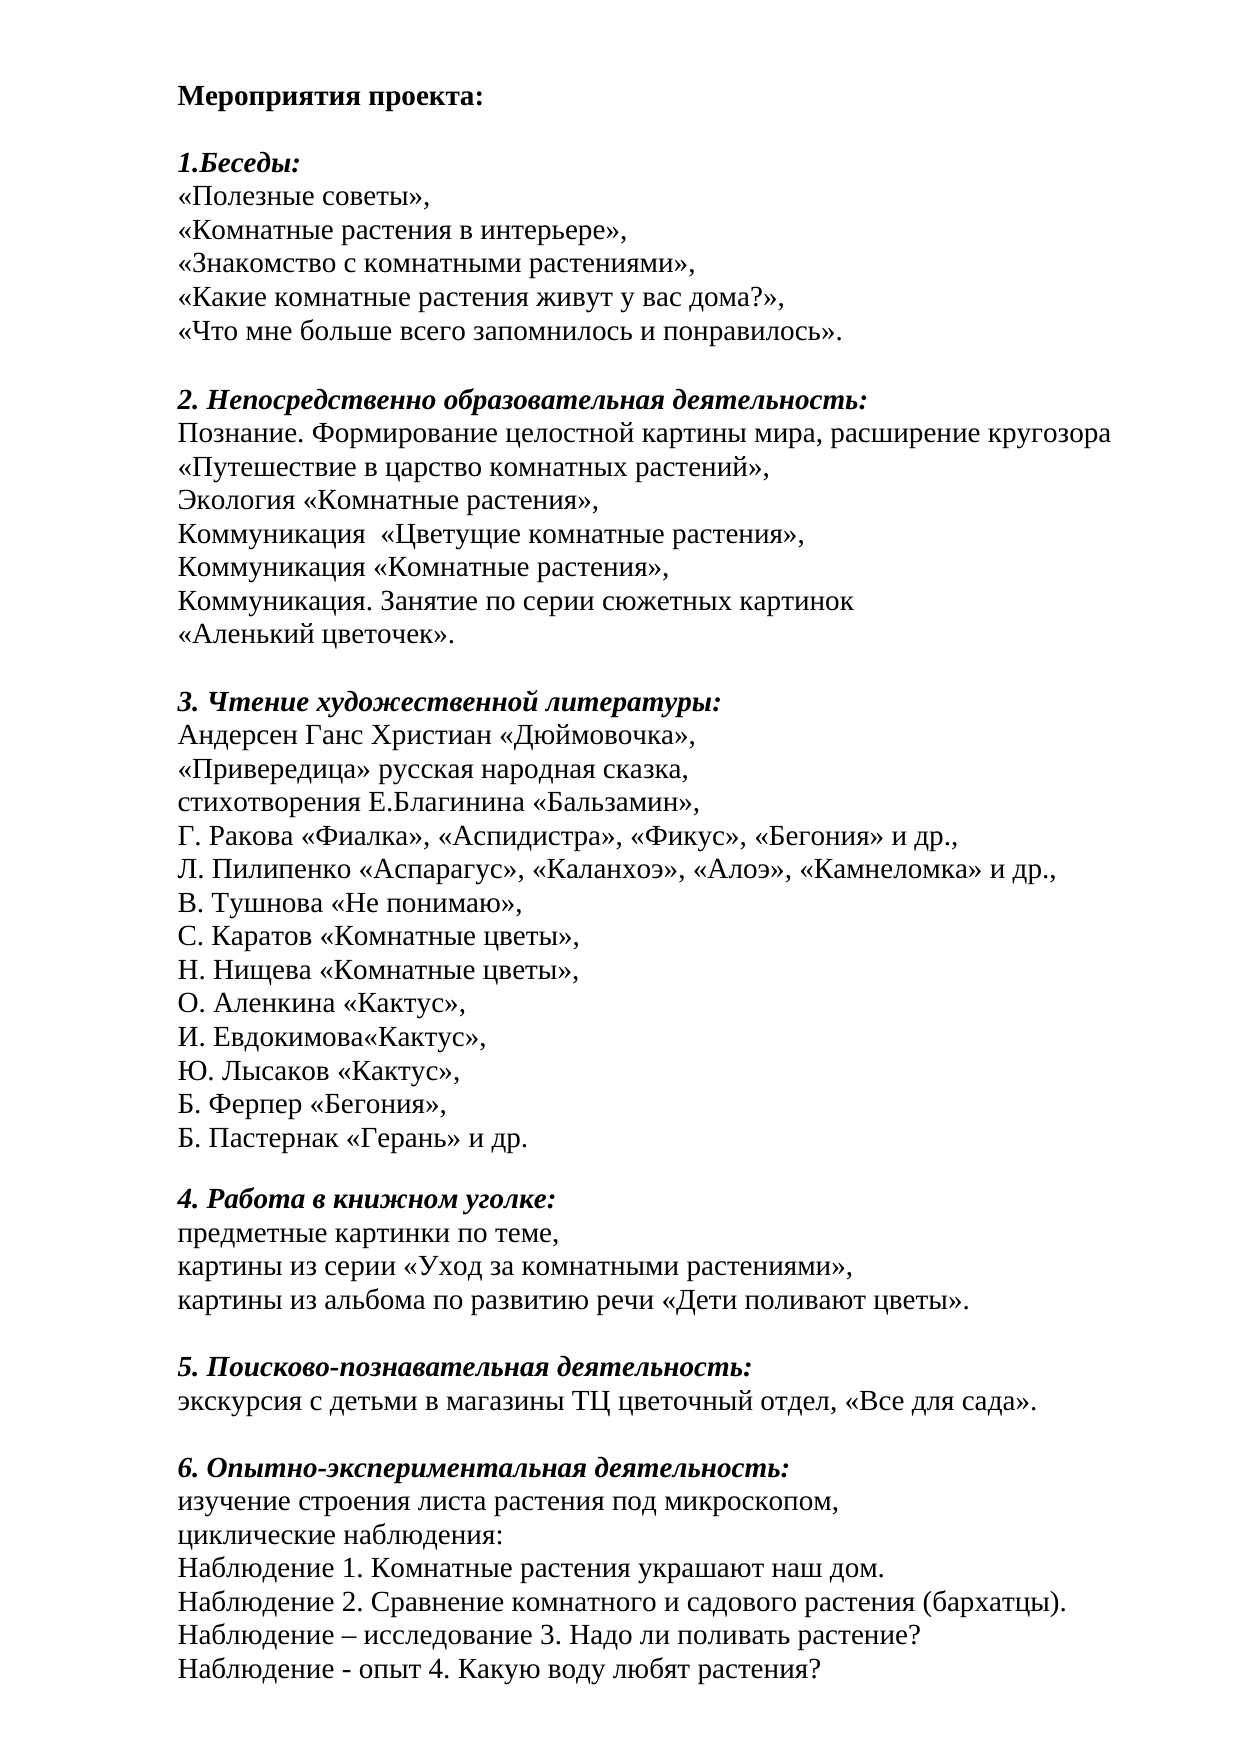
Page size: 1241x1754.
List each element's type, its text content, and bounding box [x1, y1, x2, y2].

text Н. Нищева «Комнатные цветы», [118, 952, 1196, 986]
text Г. Ракова «Фиалка», «Аспидистра», «Фикус», «Бегония» и др., [118, 818, 1196, 851]
text С. Каратов «Комнатные цветы», [118, 918, 1196, 952]
text «Какие комнатные растения живут у вас дома?», [118, 279, 1196, 313]
text Мероприятия проекта: [118, 78, 1197, 111]
text Б. Пастернак «Герань» и др. [118, 1120, 1196, 1181]
text 2. Непосредственно образовательная деятельность: [118, 382, 1196, 415]
text «Привередица» русская народная сказка, [118, 751, 1196, 784]
text «Комнатные растения в интерьере», [118, 212, 1196, 246]
text В. Тушнова «Не понимаю», [118, 885, 1196, 918]
text циклические наблюдения: [118, 1517, 1196, 1550]
text Наблюдение 2. Сравнение комнатного и садового растения (бархатцы). [118, 1584, 1196, 1617]
text Коммуникация «Цветущие комнатные растения», [118, 516, 1196, 549]
text картины из альбома по развитию речи «Дети поливают цветы». [118, 1282, 1196, 1316]
text О. Аленкина «Кактус», [118, 986, 1196, 1019]
text Андерсен Ганс Христиан «Дюймовочка», [118, 717, 1196, 751]
text 6. Опытно-экспериментальная деятельность: [118, 1450, 1196, 1483]
text Наблюдение 1. Комнатные растения украшают наш дом. [118, 1550, 1196, 1584]
text «Что мне больше всего запомнилось и понравилось». [118, 313, 1196, 346]
text 3. Чтение художественной литературы: [118, 684, 1196, 717]
text Б. Ферпер «Бегония», [118, 1086, 1196, 1120]
text предметные картинки по теме, [118, 1215, 1196, 1248]
text «Полезные советы», [118, 178, 1196, 212]
text Коммуникация. Занятие по серии сюжетных картинок [118, 583, 1196, 617]
text Л. Пилипенко «Аспарагус», «Каланхоэ», «Алоэ», «Камнеломка» и др., [118, 851, 1196, 885]
text изучение строения листа растения под микроскопом, [118, 1483, 1196, 1517]
text «Знакомство с комнатными растениями», [118, 246, 1196, 279]
text Наблюдение - опыт 4. Какую воду любят растения? [118, 1651, 1196, 1684]
text И. Евдокимова«Кактус», [118, 1019, 1196, 1053]
text Ю. Лысаков «Кактус», [118, 1053, 1196, 1086]
text «Путешествие в царство комнатных растений», [118, 449, 1196, 482]
text 5. Поисково-познавательная деятельность: [118, 1349, 1196, 1383]
text картины из серии «Уход за комнатными растениями», [118, 1248, 1196, 1282]
text Экология «Комнатные растения», [118, 482, 1196, 516]
text Коммуникация «Комнатные растения», [118, 549, 1196, 583]
text экскурсия с детьми в магазины ТЦ цветочный отдел, «Все для сада». [118, 1383, 1196, 1416]
text Познание. Формирование целостной картины мира, расширение кругозора [118, 415, 1196, 449]
text стихотворения Е.Благинина «Бальзамин», [118, 784, 1196, 818]
text 1.Беседы: [118, 145, 1196, 178]
text «Аленький цветочек». [118, 617, 1196, 650]
text Наблюдение – исследование 3. Надо ли поливать растение? [118, 1617, 1196, 1651]
text 4. Работа в книжном уголке: [118, 1181, 1196, 1215]
